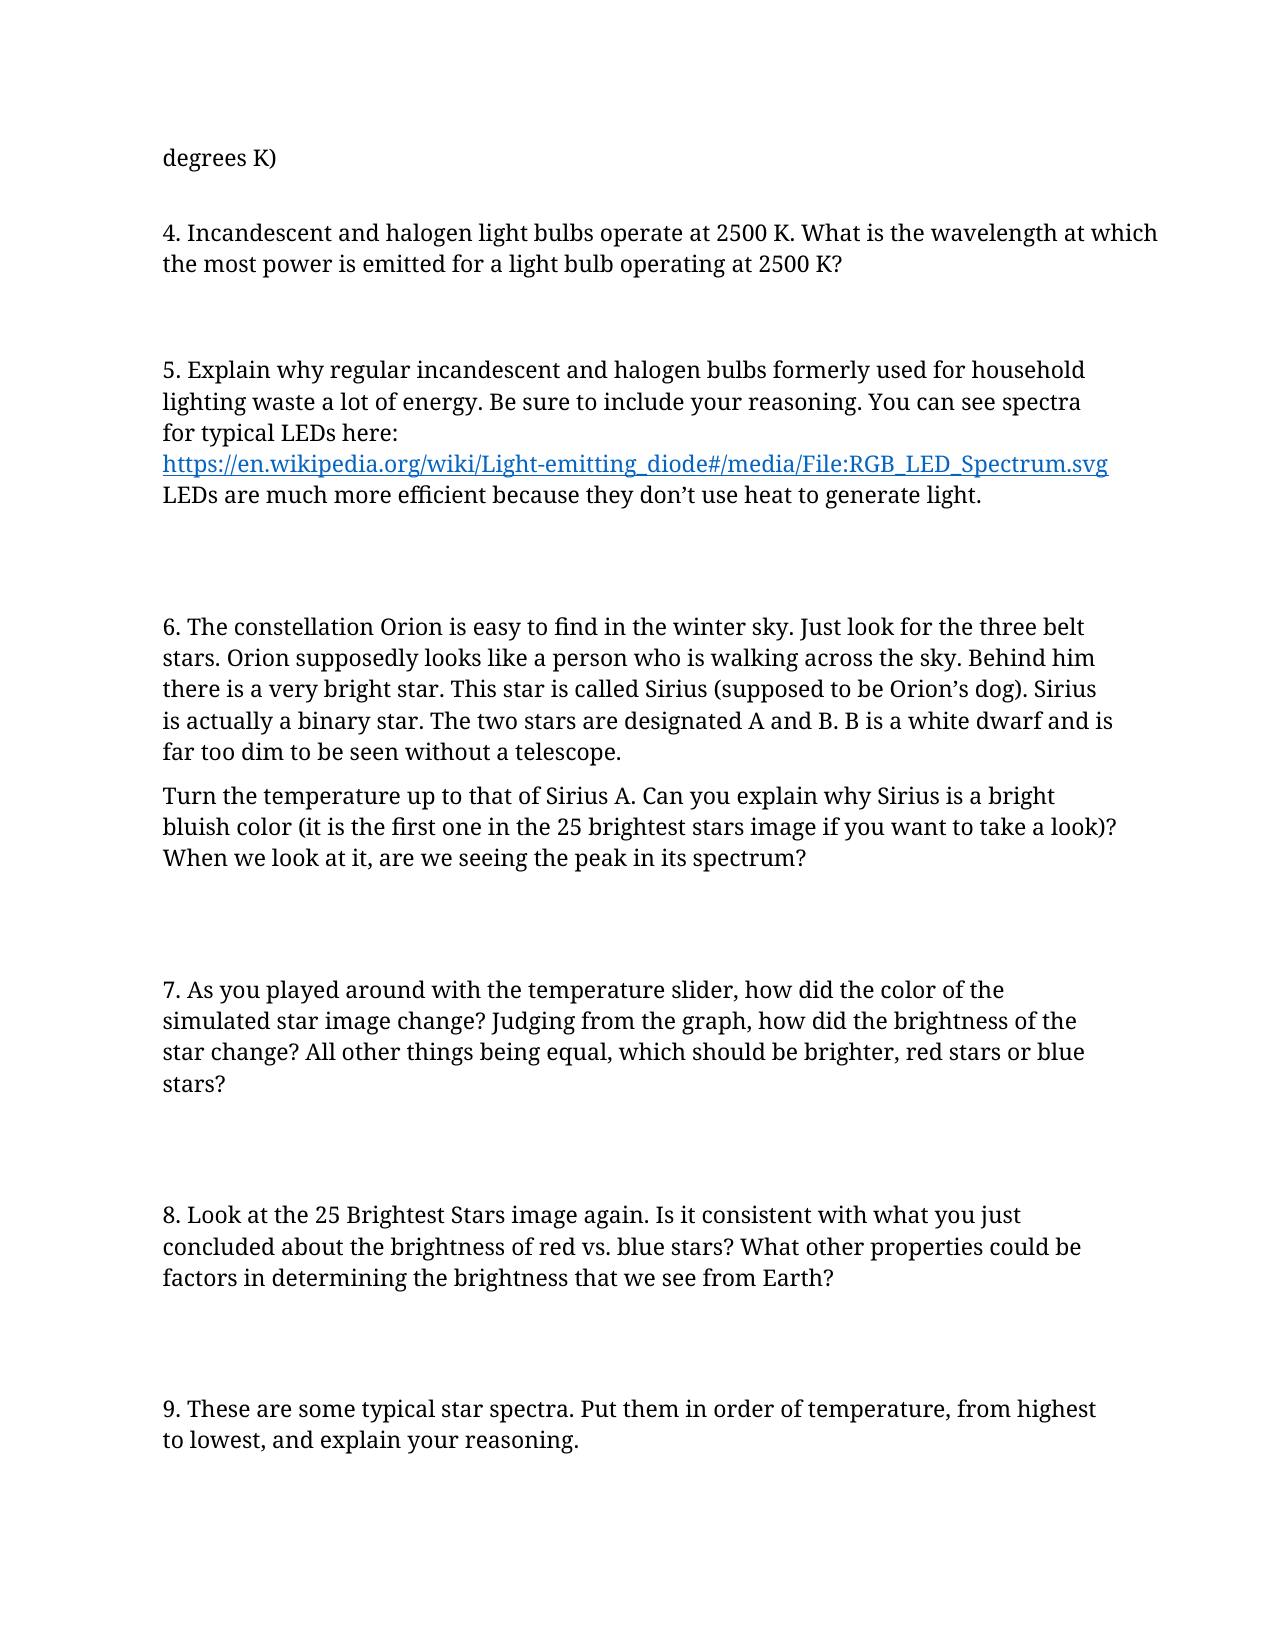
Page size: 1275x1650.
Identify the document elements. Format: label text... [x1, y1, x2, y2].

text 6. The constellation Orion is easy to find in the winter sky. Just look for the three belt stars. Orion supposedly looks like a person who is walking across the sky. Behind him there is a very bright star. This star is called Sirius (supposed to be Orion’s dog). Sirius is actually a binary star. The two stars are designated A and B. B is a white dwarf and is far too dim to be seen without a telescope. [162, 611, 1119, 767]
text 4. Incandescent and halogen light bulbs operate at 2500 K. What is the wavelength at which the most power is emitted for a light bulb operating at 2500 K? [162, 217, 1194, 279]
text 8. Look at the 25 Brightest Stars image again. Is it consistent with what you just concluded about the brightness of red vs. blue stars? What other properties could be factors in determining the brightness that we see from Earth? [162, 1199, 1119, 1293]
text 5. Explain why regular incandescent and halogen bulbs formerly used for household lighting waste a lot of energy. Be sure to include your reasoning. You can see spectra for typical LEDs here: https://en.wikipedia.org/wiki/Light-emitting_diode#/media/File:RGB_LED_Spectrum.svg LEDs are much more efficient because they don’t use heat to generate light. [162, 292, 1119, 511]
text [162, 142, 1119, 173]
text Turn the temperature up to that of Sirius A. Can you explain why Sirius is a bright bluish color (it is the first one in the 25 brightest stars image if you want to take a look)? When we look at it, are we seeing the peak in its spectrum? [162, 780, 1119, 873]
text 9. These are some typical star spectra. Put them in order of temperature, from highest to lowest, and explain your reasoning. [162, 1393, 1119, 1456]
text 7. As you played around with the temperature slider, how did the color of the simulated star image change? Judging from the graph, how did the brightness of the star change? All other things being equal, which should be brighter, red stars or blue stars? [162, 974, 1119, 1099]
